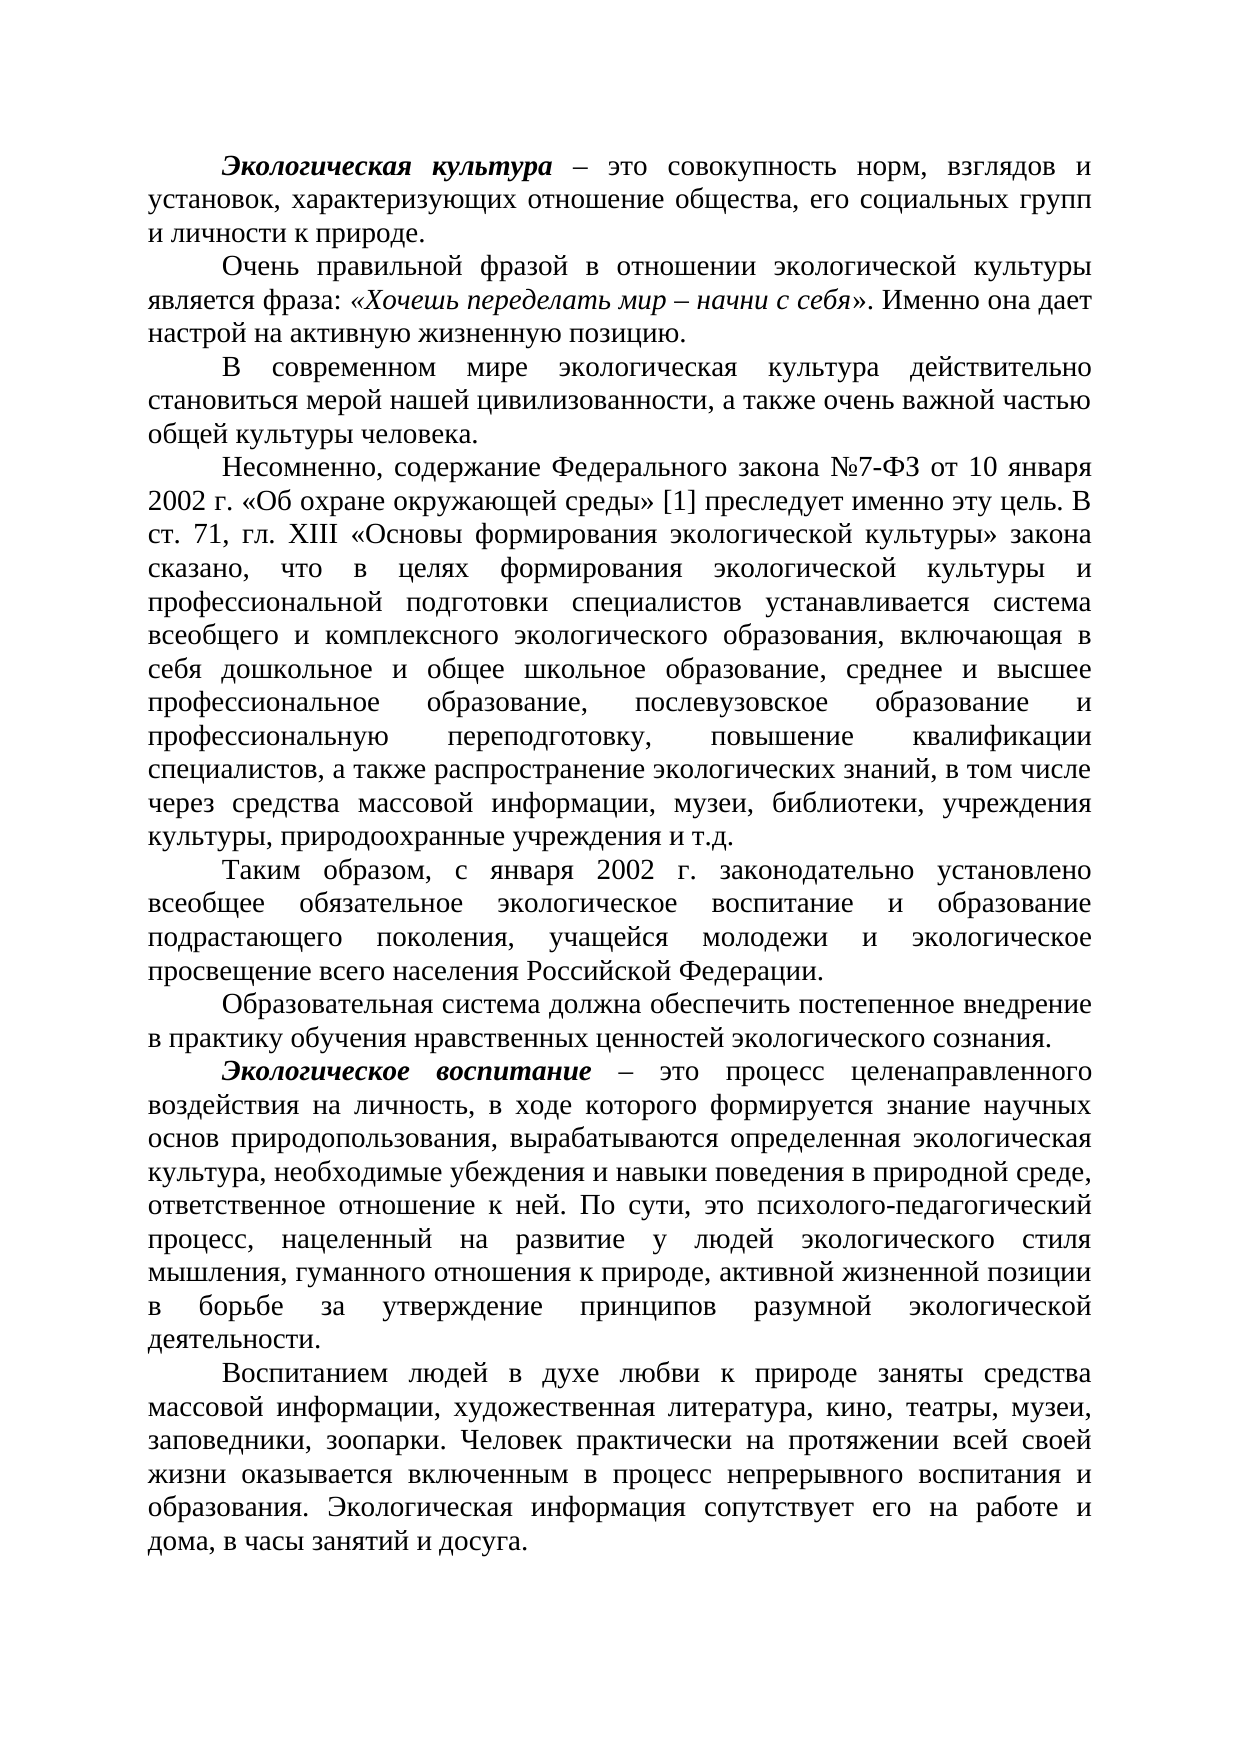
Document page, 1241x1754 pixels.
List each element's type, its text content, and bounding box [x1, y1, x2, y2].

text В современном мире экологическая культура действительно становиться мерой нашей цивилизованности, а также очень важной частью общей культуры человека. [148, 349, 1092, 449]
text Несомненно, содержание Федерального закона №7-ФЗ от 10 января . «Об охране окружающей среды» [1] преследует именно эту цель. В ст. 71, гл. XIII «Основы формирования экологической культуры» закона сказано, что в целях формирования экологической культуры и профессиональной подготовки специалистов устанавливается система всеобщего и комплексного экологического образования, включающая в себя дошкольное и общее школьное образование, среднее и высшее профессиональное образование, послевузовское образование и профессиональную переподготовку, повышение квалификации специалистов, а также распространение экологических знаний, в том числе через средства массовой информации, музеи, библиотеки, учреждения культуры, природоохранные учреждения и т.д. [148, 449, 1092, 852]
text Очень правильной фразой в отношении экологической культуры является фраза: «Хочешь переделать мир – начни с себя». Именно она дает настрой на активную жизненную позицию. [148, 248, 1092, 349]
text Таким образом, с января . законодательно установлено всеобщее обязательное экологическое воспитание и образование подрастающего поколения, учащейся молодежи и экологическое просвещение всего населения Российской Федерации. [148, 852, 1092, 986]
text Образовательная система должна обеспечить постепенное внедрение в практику обучения нравственных ценностей экологического сознания. [148, 986, 1092, 1053]
text Экологическая культура – это совокупность норм, взглядов и установок, характеризующих отношение общества, его социальных групп и личности к природе. [148, 148, 1092, 248]
text Экологическое воспитание – это процесс целенаправленного воздействия на личность, в ходе которого формируется знание научных основ природопользования, вырабатываются определенная экологическая культура, необходимые убеждения и навыки поведения в природной среде, ответственное отношение к ней. По сути, это психолого-педагогический процесс, нацеленный на развитие у людей экологического стиля мышления, гуманного отношения к природе, активной жизненной позиции в борьбе за утверждение принципов разумной экологической деятельности. [148, 1053, 1092, 1355]
text Воспитанием людей в духе любви к природе заняты средства массовой информации, художественная литература, кино, театры, музеи, заповедники, зоопарки. Человек практически на протяжении всей своей жизни оказывается включенным в процесс непрерывного воспитания и образования. Экологическая информация сопутствует его на работе и дома, в часы занятий и досуга. [148, 1355, 1092, 1556]
